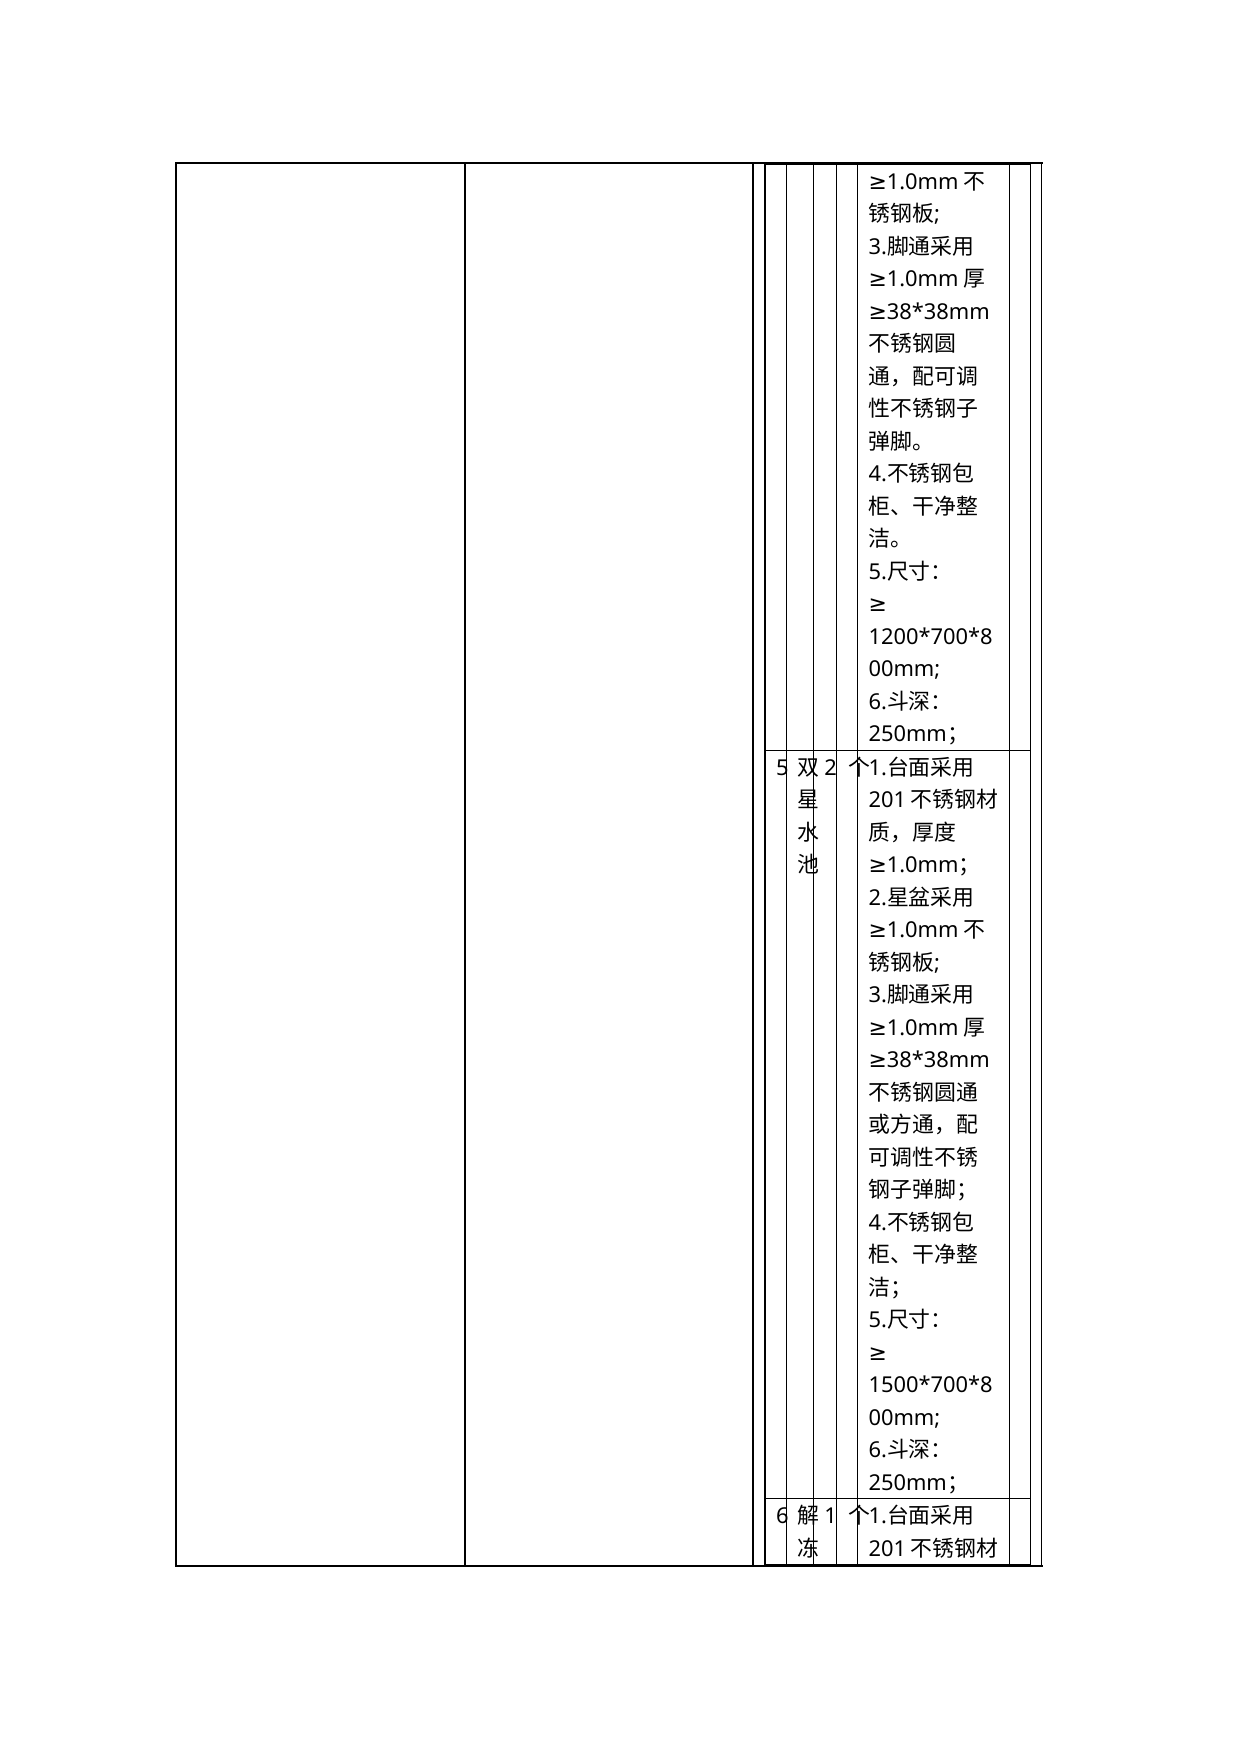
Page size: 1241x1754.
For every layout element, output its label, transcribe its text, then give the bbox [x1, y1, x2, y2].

table_cell [1010, 751, 1030, 1498]
table_cell [1010, 165, 1030, 750]
table_cell [858, 165, 1009, 750]
table_cell [787, 751, 813, 1498]
table_cell [858, 751, 1009, 1498]
table_cell 1 [177, 164, 464, 1565]
table_cell [837, 751, 857, 1498]
table_cell [754, 164, 764, 1565]
table_cell [787, 1499, 813, 1564]
table_cell [787, 165, 813, 750]
table_cell [766, 751, 786, 1498]
table_cell [814, 1499, 836, 1564]
table_cell [779, 1509, 786, 1522]
table_cell [814, 751, 836, 1498]
table_cell [766, 1499, 786, 1564]
table_cell [837, 1499, 857, 1564]
table_cell [1031, 164, 1041, 1565]
table_cell [814, 165, 836, 750]
table_cell [1010, 1499, 1030, 1564]
table_cell [837, 165, 857, 750]
table_cell [466, 164, 752, 1565]
table_cell [766, 165, 786, 750]
